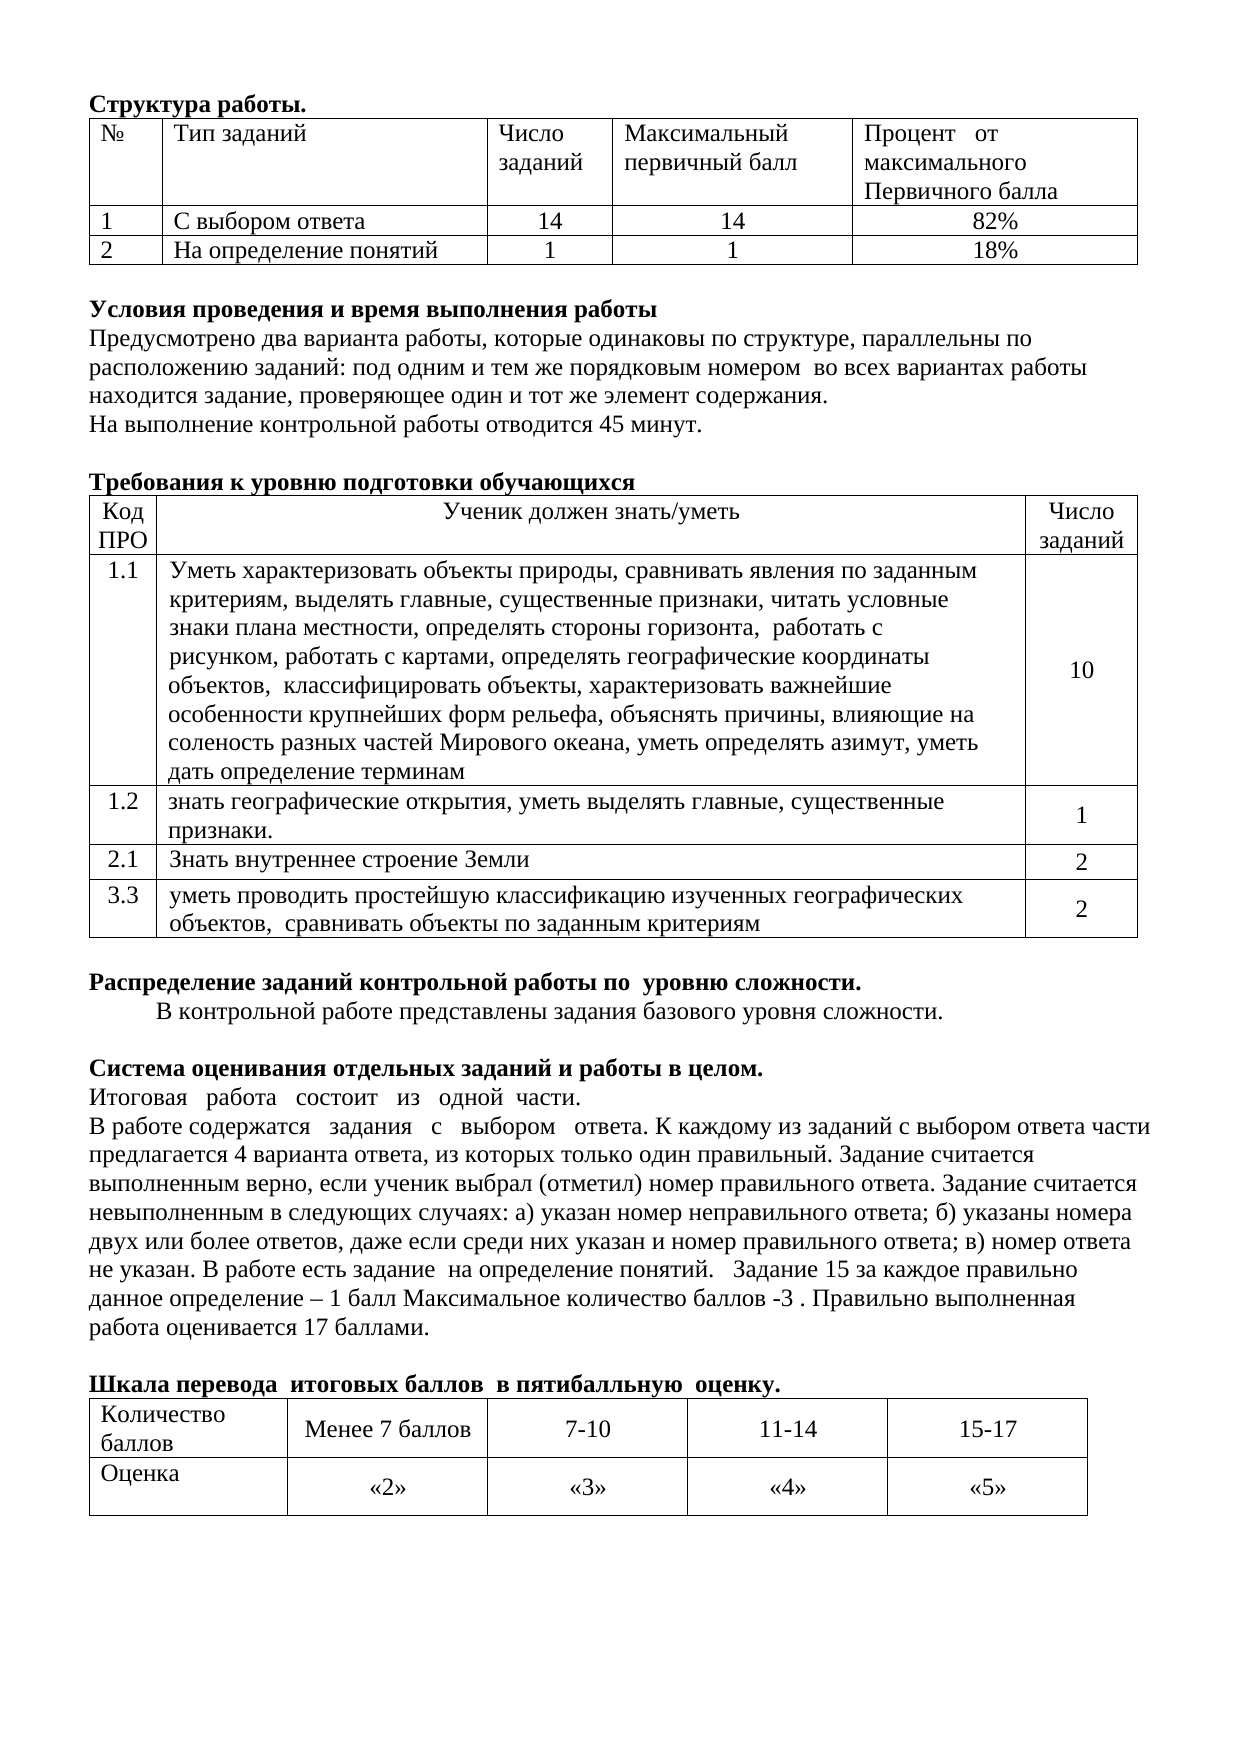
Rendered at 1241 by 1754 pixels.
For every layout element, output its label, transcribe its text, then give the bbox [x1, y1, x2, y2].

table_header 7-10 [488, 1399, 687, 1457]
text Распределение заданий контрольной работы по уровню сложности. [89, 967, 1152, 996]
table_cell Оценка [90, 1458, 287, 1515]
table_cell уметь проводить простейшую классификацию изученных географических объектов, сравнивать объекты по заданным критериям [157, 880, 1025, 937]
table_cell «3» [488, 1458, 687, 1515]
table_cell «5» [888, 1458, 1087, 1515]
table_cell Уметь характеризовать объекты природы, сравнивать явления по заданным критериям, выделять главные, существенные признаки, читать условные знаки плана местности, определять стороны горизонта, работать с рисунком, работать с картами, определять географические координаты объектов, классифицировать объекты, характеризовать важнейшие особенности крупнейших форм рельефа, объяснять причины, влияющие на соленость разных частей Мирового океана, уметь определять азимут, уметь дать определение терминам [157, 555, 1025, 785]
text Условия проведения и время выполнения работы [89, 294, 1152, 323]
table_header 11-14 [688, 1399, 887, 1457]
table_cell 2.1 [90, 845, 156, 879]
text Требования к уровню подготовки обучающихся [89, 467, 1152, 495]
text В контрольной работе представлены задания базового уровня сложности. [118, 996, 1152, 1024]
table_cell 1 [613, 236, 852, 264]
text В работе содержатся задания с выбором ответа. К каждому из заданий с выбором ответа части предлагается 4 варианта ответа, из которых только один правильный. Задание считается выполненным верно, если ученик выбрал (отметил) номер правильного ответа. Задание считается невыполненным в следующих случаях: а) указан номер неправильного ответа; б) указаны номера двух или более ответов, даже если среди них указан и номер правильного ответа; в) номер ответа не указан. В работе есть задание на определение понятий. Задание 15 за каждое правильно данное определение – 1 балл Максимальное количество баллов -3 . Правильно выполненная работа оценивается 17 баллами. [89, 1111, 1152, 1341]
table_header Тип заданий [163, 119, 487, 205]
table_cell Знать внутреннее строение Земли [157, 845, 1025, 879]
table_cell 14 [488, 206, 612, 234]
text Предусмотрено два варианта работы, которые одинаковы по структуре, параллельны по расположению заданий: под одним и тем же порядковым номером во всех вариантах работы находится задание, проверяющее один и тот же элемент содержания. [89, 323, 1152, 409]
table_header Число заданий [1026, 496, 1137, 554]
table_cell знать географические открытия, уметь выделять главные, существенные признаки. [157, 786, 1025, 843]
text Шкала перевода итоговых баллов в пятибалльную оценку. [89, 1369, 1152, 1398]
table_header Код ПРО [90, 496, 156, 554]
text Система оценивания отдельных заданий и работы в целом. [89, 1053, 1152, 1082]
table_cell 2 [1026, 845, 1137, 879]
table_header 15-17 [888, 1399, 1087, 1457]
table_header Количество баллов [90, 1399, 287, 1457]
table_cell 2 [90, 236, 162, 264]
table_cell 18% [853, 236, 1137, 264]
table_cell На определение понятий [163, 236, 487, 264]
table_cell 2 [1026, 880, 1137, 937]
table_cell 10 [1026, 555, 1137, 785]
table_cell «2» [288, 1458, 487, 1515]
table_cell С выбором ответа [163, 206, 487, 234]
table_header Максимальный первичный балл [613, 119, 852, 205]
table_cell 1 [90, 206, 162, 234]
table_cell 1.1 [90, 555, 156, 785]
table_header Число заданий [488, 119, 612, 205]
table_header Процент от максимального Первичного балла [853, 119, 1137, 205]
table_cell «4» [688, 1458, 887, 1515]
text Итоговая работа состоит из одной части. [89, 1082, 1152, 1111]
text Структура работы. [89, 89, 1152, 117]
table_header Менее 7 баллов [288, 1399, 487, 1457]
table_cell 82% [853, 206, 1137, 234]
table_header № [90, 119, 162, 205]
table_cell 1.2 [90, 786, 156, 843]
text На выполнение контрольной работы отводится 45 минут. [89, 409, 1152, 438]
table_cell 14 [613, 206, 852, 234]
table_header Ученик должен знать/уметь [157, 496, 1025, 554]
table_cell 3.3 [90, 880, 156, 937]
table_cell 1 [1026, 786, 1137, 843]
table_cell 1 [488, 236, 612, 264]
